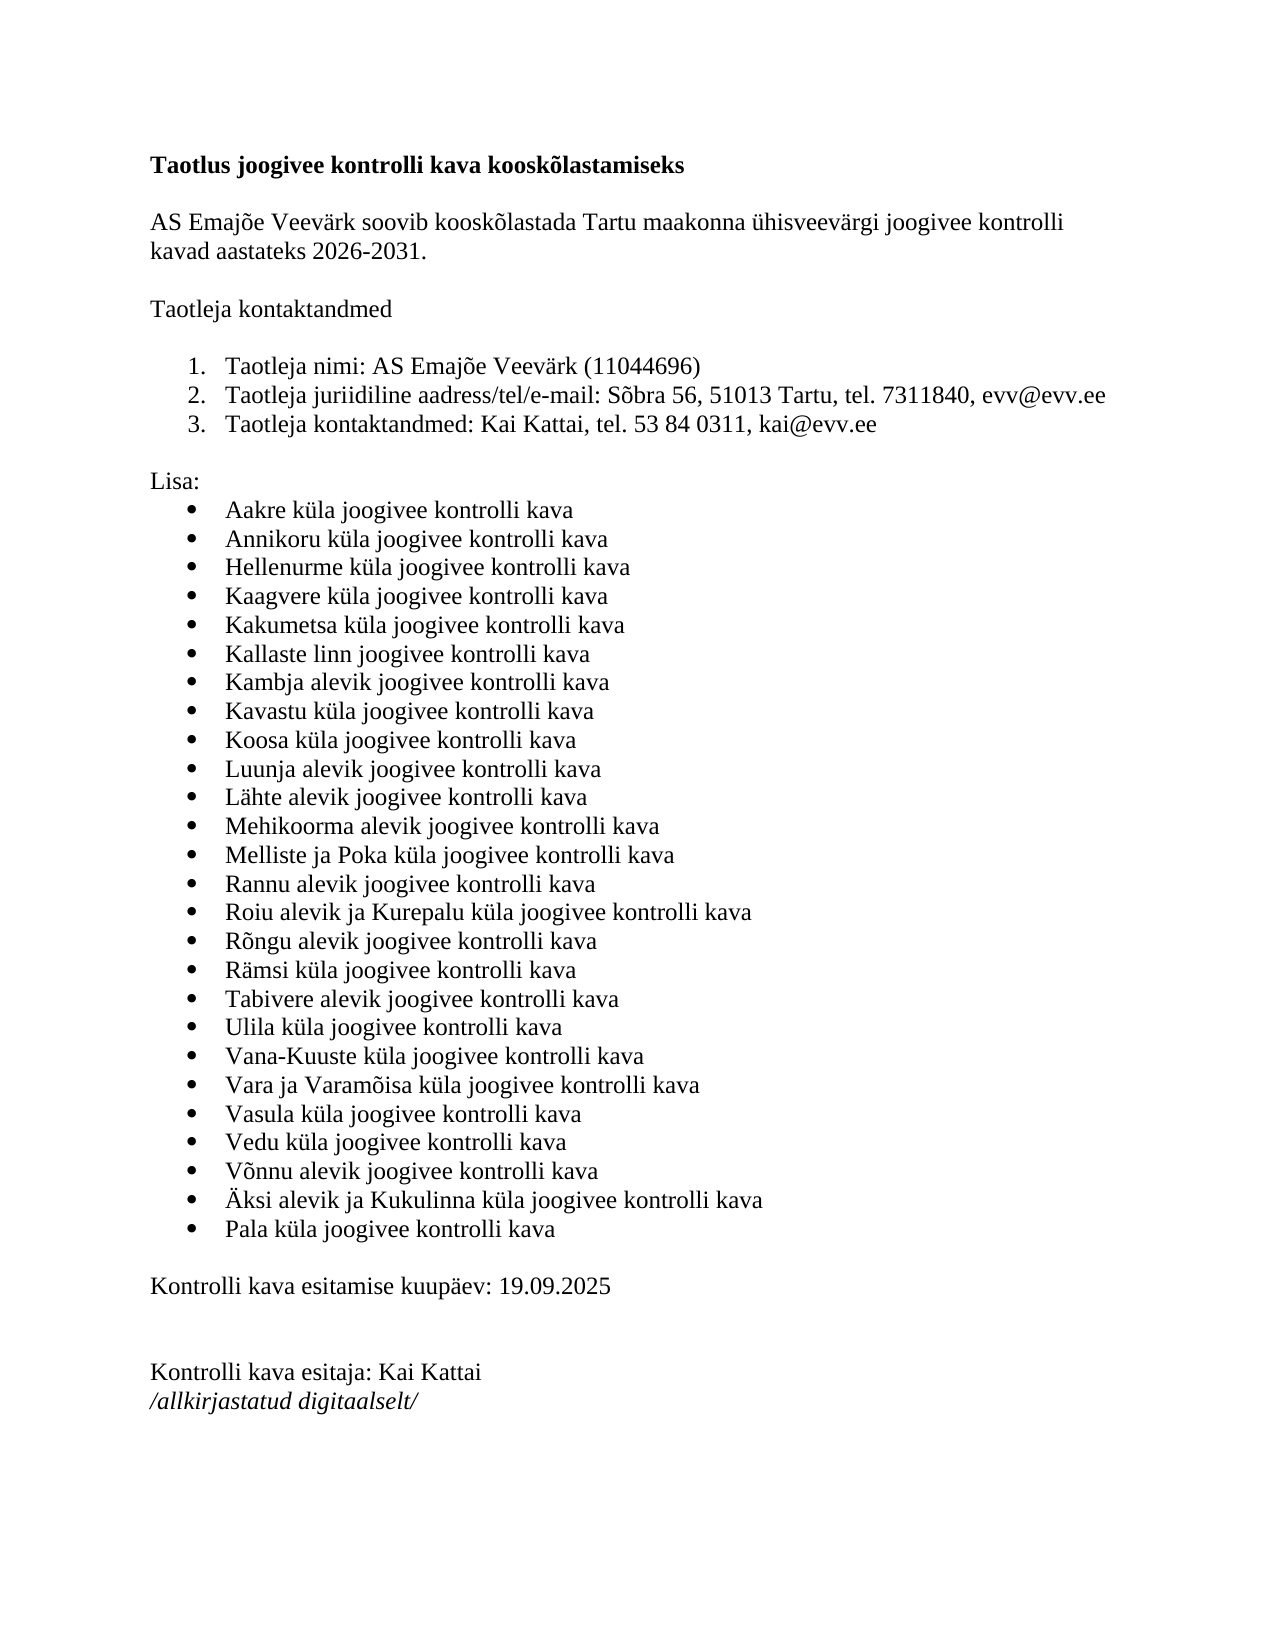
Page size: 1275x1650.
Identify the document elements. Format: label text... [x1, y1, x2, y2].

list Kambja alevik joogivee kontrolli kava [187, 667, 1125, 696]
list Taotleja juriidiline aadress/tel/e-mail: Sõbra 56, 51013 Tartu, tel. 7311840, evv@evv.ee [187, 380, 1125, 409]
list Aakre küla joogivee kontrolli kava [187, 495, 1125, 524]
text Lisa: [150, 466, 1125, 495]
list Tabivere alevik joogivee kontrolli kava [187, 984, 1125, 1012]
list Annikoru küla joogivee kontrolli kava [187, 524, 1125, 552]
list Taotleja nimi: AS Emajõe Veevärk (11044696) [187, 351, 1125, 380]
text Taotleja kontaktandmed [150, 294, 1125, 322]
list Kakumetsa küla joogivee kontrolli kava [187, 610, 1125, 639]
text /allkirjastatud digitaalselt/ [150, 1386, 1125, 1415]
list Vedu küla joogivee kontrolli kava [187, 1127, 1125, 1156]
list Hellenurme küla joogivee kontrolli kava [187, 552, 1125, 581]
text Kontrolli kava esitaja: Kai Kattai [150, 1357, 1125, 1386]
list Kallaste linn joogivee kontrolli kava [187, 639, 1125, 667]
list Rämsi küla joogivee kontrolli kava [187, 955, 1125, 984]
list Ulila küla joogivee kontrolli kava [187, 1012, 1125, 1041]
list Mehikoorma alevik joogivee kontrolli kava [187, 811, 1125, 840]
list Taotleja kontaktandmed: Kai Kattai, tel. 53 84 0311, kai@evv.ee [187, 409, 1125, 437]
list Kaagvere küla joogivee kontrolli kava [187, 581, 1125, 610]
list Vara ja Varamõisa küla joogivee kontrolli kava [187, 1070, 1125, 1099]
list Melliste ja Poka küla joogivee kontrolli kava [187, 840, 1125, 869]
list Võnnu alevik joogivee kontrolli kava [187, 1156, 1125, 1185]
list Luunja alevik joogivee kontrolli kava [187, 754, 1125, 782]
list Rõngu alevik joogivee kontrolli kava [187, 926, 1125, 955]
list Vana-Kuuste küla joogivee kontrolli kava [187, 1041, 1125, 1070]
list Koosa küla joogivee kontrolli kava [187, 725, 1125, 754]
list Rannu alevik joogivee kontrolli kava [187, 869, 1125, 897]
list Äksi alevik ja Kukulinna küla joogivee kontrolli kava [187, 1185, 1125, 1214]
list Vasula küla joogivee kontrolli kava [187, 1099, 1125, 1127]
text Kontrolli kava esitamise kuupäev: 19.09.2025 [150, 1271, 1125, 1300]
list Kavastu küla joogivee kontrolli kava [187, 696, 1125, 725]
text Taotlus joogivee kontrolli kava kooskõlastamiseks [150, 150, 1125, 179]
list Roiu alevik ja Kurepalu küla joogivee kontrolli kava [187, 897, 1125, 926]
list Lähte alevik joogivee kontrolli kava [187, 782, 1125, 811]
text AS Emajõe Veevärk soovib kooskõlastada Tartu maakonna ühisveevärgi joogivee kontrolli kavad aastateks 2026-2031. [150, 207, 1125, 265]
list Pala küla joogivee kontrolli kava [187, 1214, 1125, 1242]
